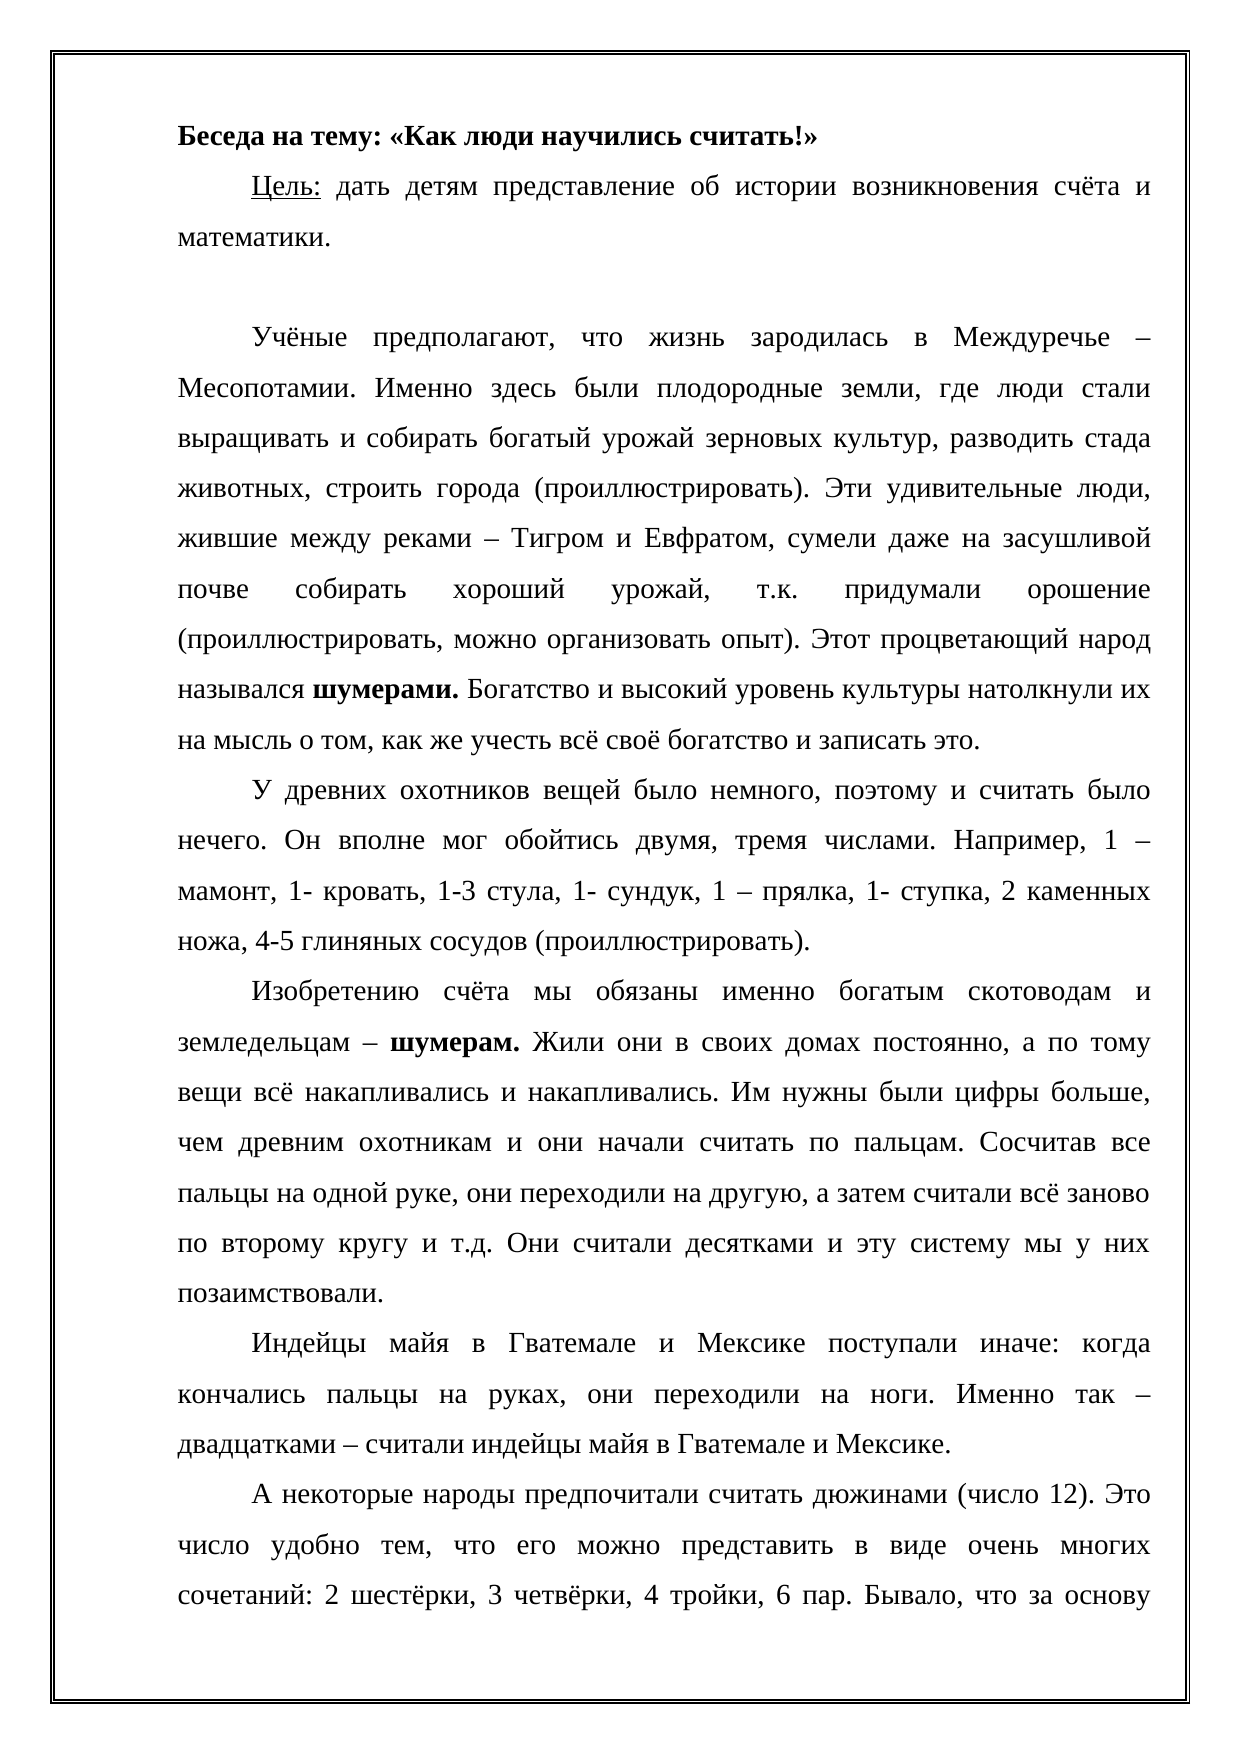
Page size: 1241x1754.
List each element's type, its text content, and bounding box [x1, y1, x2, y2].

text У древних охотников вещей было немного, поэтому и считать было нечего. Он вполне мог обойтись двумя, тремя числами. Например, 1 – мамонт, 1- кровать, 1-3 стула, 1- сундук, 1 – прялка, 1- ступка, 2 каменных ножа, 4-5 глиняных сосудов (проиллюстрировать). [177, 772, 1152, 957]
text Учёные предполагают, что жизнь зародилась в Междуречье – Месопотамии. Именно здесь были плодородные земли, где люди стали выращивать и собирать богатый урожай зерновых культур, разводить стада животных, строить города (проиллюстрировать). Эти удивительные люди, жившие между реками – Тигром и Евфратом, сумели даже на засушливой почве собирать хороший урожай, т.к. придумали орошение (проиллюстрировать, можно организовать опыт). Этот процветающий народ назывался шумерами. Богатство и высокий уровень культуры натолкнули их на мысль о том, как же учесть всё своё богатство и записать это. [177, 319, 1152, 755]
text Беседа на тему: «Как люди научились считать!» [177, 118, 1152, 152]
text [177, 1477, 1152, 1611]
text Цель: дать детям представление об истории возникновения счёта и математики. [177, 168, 1152, 252]
text Индейцы майя в Гватемале и Мексике поступали иначе: когда кончались пальцы на руках, они переходили на ноги. Именно так – двадцатками – считали индейцы майя в Гватемале и Мексике. [177, 1326, 1152, 1460]
text Изобретению счёта мы обязаны именно богатым скотоводам и земледельцам – шумерам. Жили они в своих домах постоянно, а по тому вещи всё накапливались и накапливались. Им нужны были цифры больше, чем древним охотникам и они начали считать по пальцам. Сосчитав все пальцы на одной руке, они переходили на другую, а затем считали всё заново по второму кругу и т.д. Они считали десятками и эту систему мы у них позаимствовали. [177, 973, 1152, 1309]
